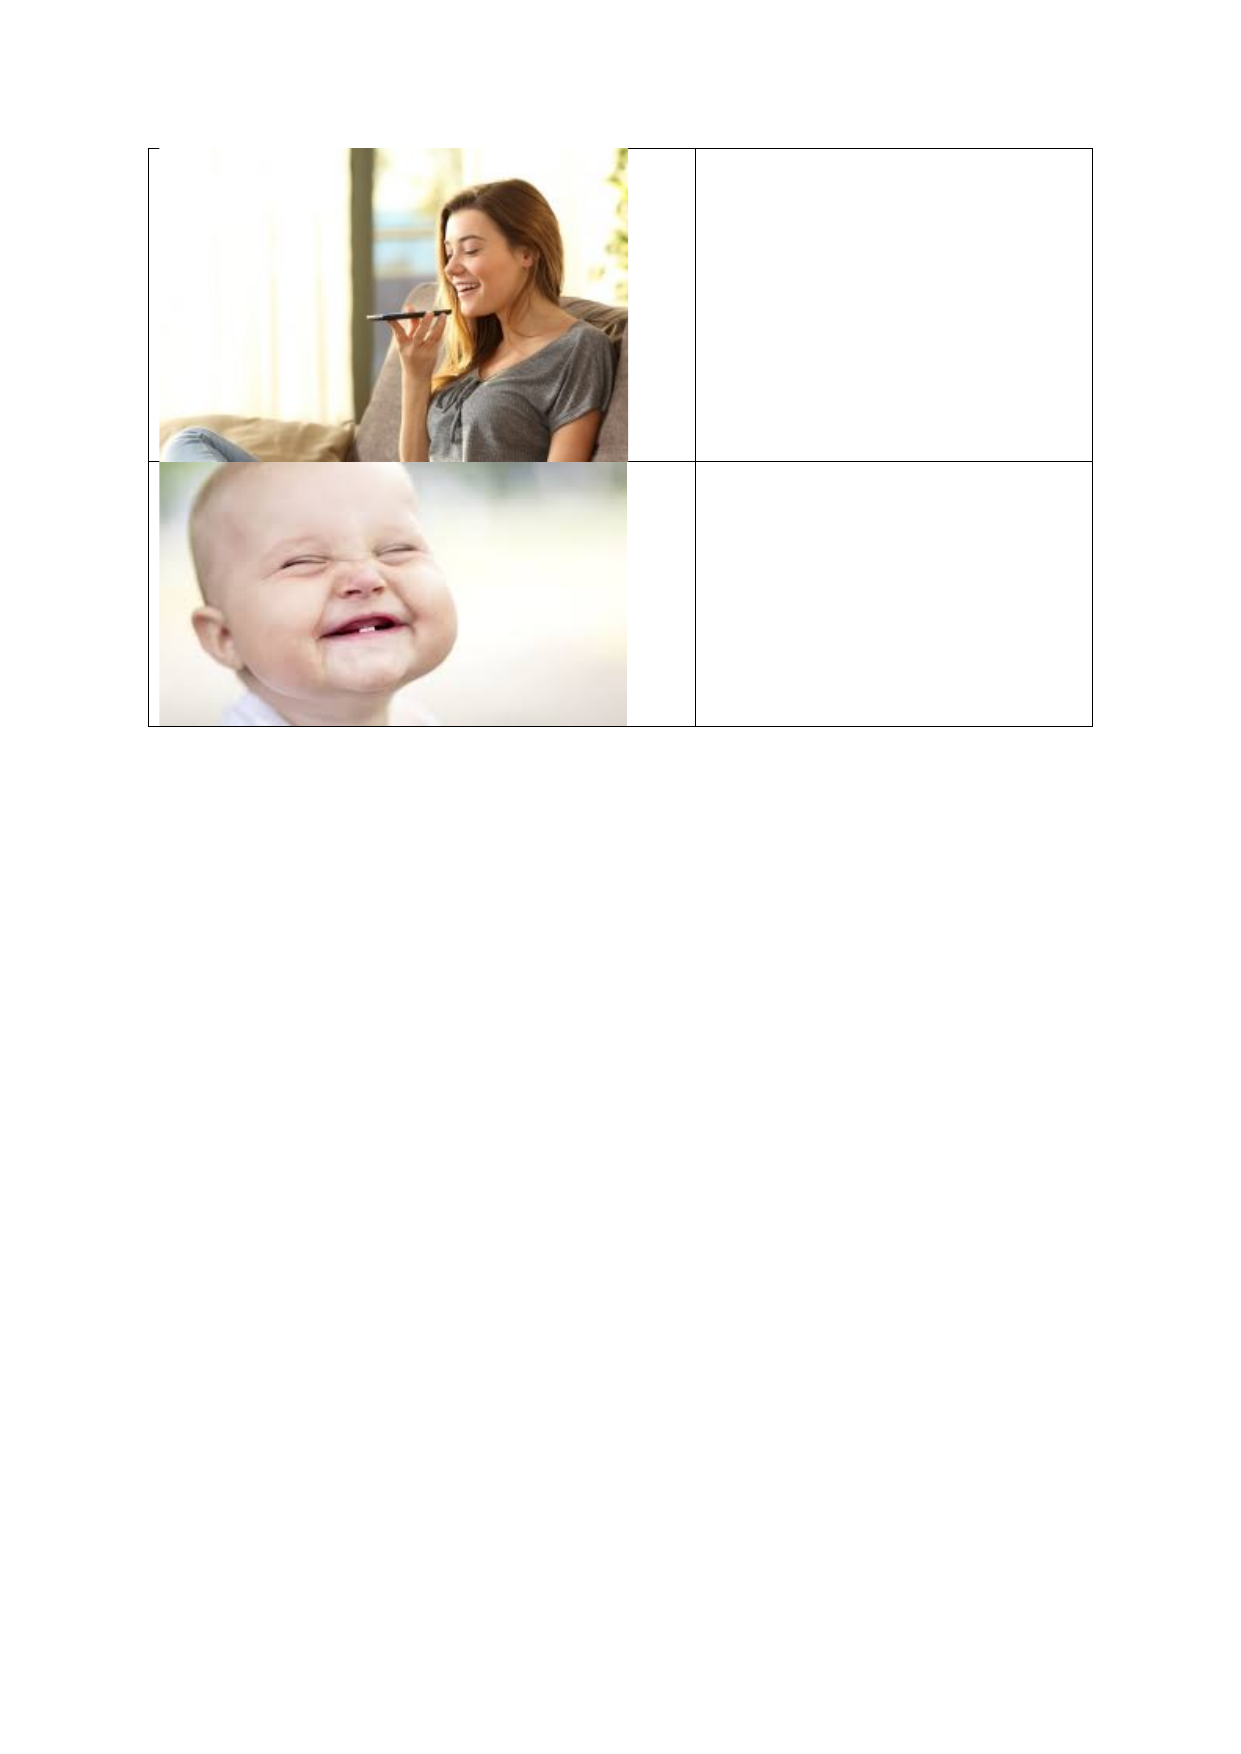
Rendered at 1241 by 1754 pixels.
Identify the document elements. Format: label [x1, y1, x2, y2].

table_cell [149, 149, 159, 461]
table_cell [149, 462, 159, 726]
table_cell [696, 462, 1092, 726]
table_cell [696, 149, 1092, 461]
table_cell [629, 149, 695, 461]
picture [159, 148, 629, 726]
table_cell [627, 462, 695, 726]
